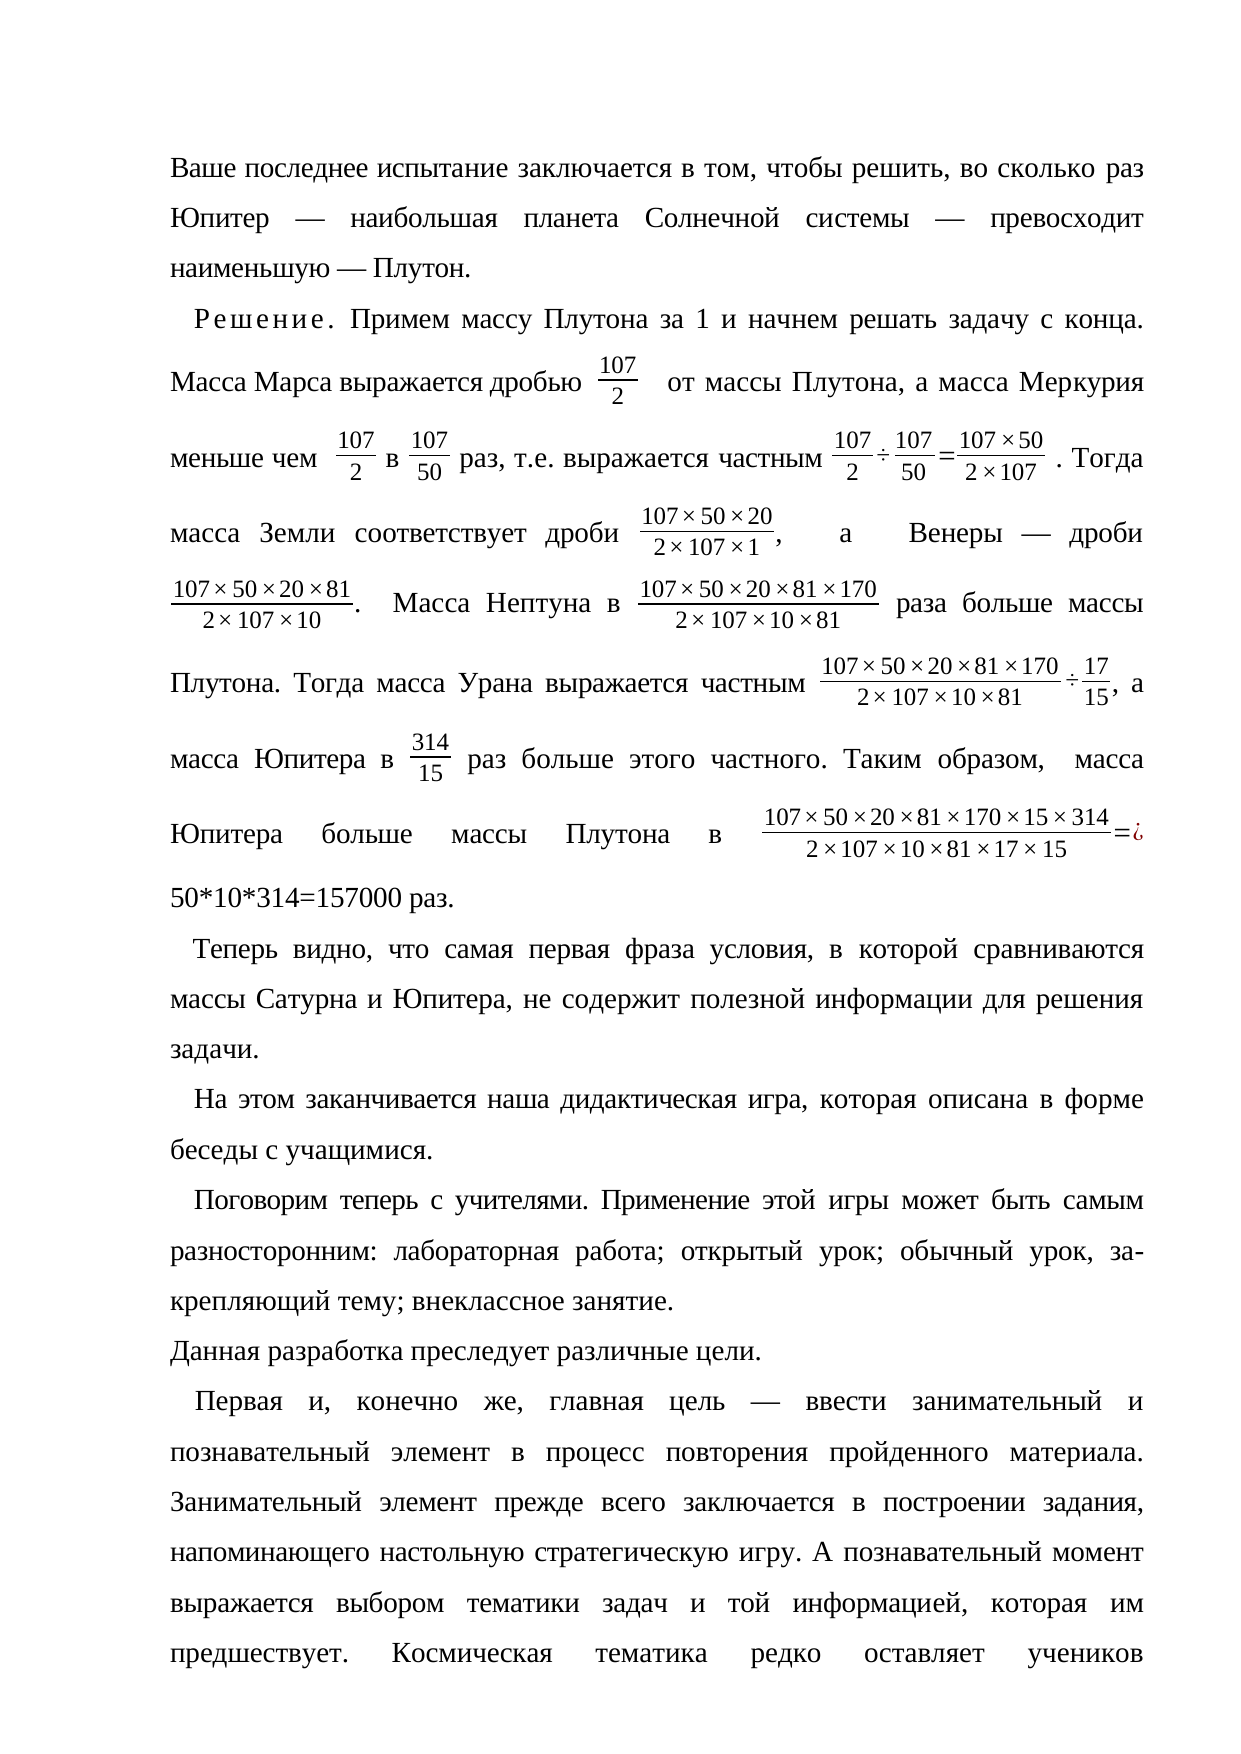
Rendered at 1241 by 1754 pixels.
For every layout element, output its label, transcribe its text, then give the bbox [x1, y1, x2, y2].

text Теперь видно, что самая первая фраза условия, в которой сравниваются массы Сатурна и Юпитера, не содержит полезной информации для решения задачи. [170, 931, 1144, 1065]
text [170, 1383, 1144, 1669]
text Данная разработка преследует различные цели. [170, 1333, 1144, 1367]
text Поговорим теперь с учителями. Применение этой игры может быть самым разносторонним: лабораторная работа; открытый урок; обычный урок, закрепляющий тему; внеклассное занятие. [170, 1182, 1144, 1316]
text Решение. Примем массу Плутона за 1 и начнем решать задачу с конца. Масса Марса выражается дробью от массы Плутона, а масса Меркурия меньше чем в раз, т.е. выражается частным . Тогда масса Земли соответствует дроби , а Венеры — дроби . Масса Нептуна в раза больше массы Плутона. Тогда масса Урана выражается частным , а масса Юпитера в раз больше этого частного. Таким образом, масса Юпитера больше массы Плутона в 50*10*314=157000 раз. [170, 301, 1144, 913]
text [170, 150, 1144, 284]
text На этом заканчивается наша дидактическая игра, которая описана в форме беседы с учащимися. [170, 1082, 1144, 1166]
